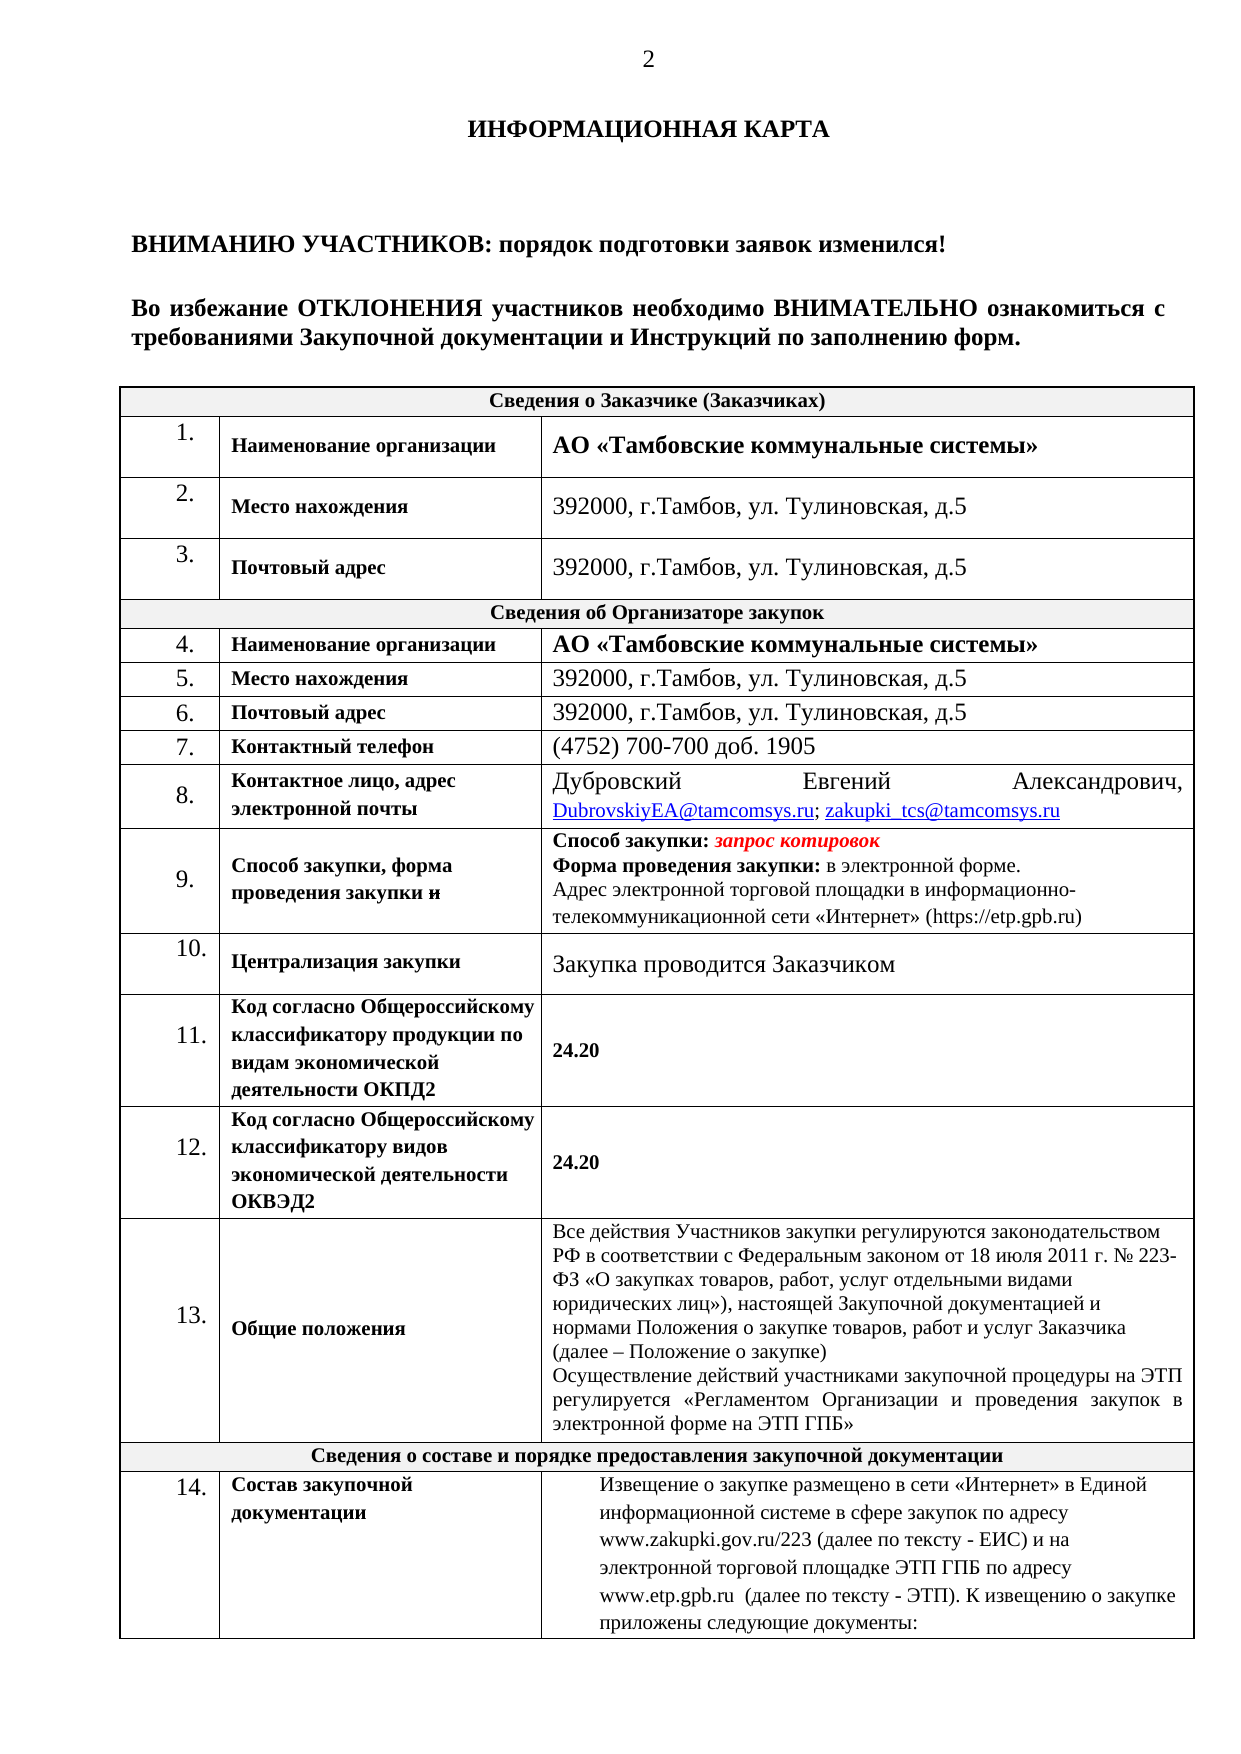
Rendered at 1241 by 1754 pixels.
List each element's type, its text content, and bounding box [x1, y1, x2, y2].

table_cell [121, 829, 219, 932]
table_cell Код согласно Общероссийскому классификатору видов экономической деятельности ОКВЭД2 [220, 1107, 541, 1218]
table_cell 392000, г.Тамбов, ул. Тулиновская, д.5 [542, 663, 1193, 696]
table_cell [121, 934, 219, 993]
table_cell Место нахождения [220, 478, 541, 538]
table_cell 392000, г.Тамбов, ул. Тулиновская, д.5 [542, 697, 1193, 730]
table_cell Наименование организации [220, 629, 541, 662]
table_cell [121, 629, 219, 662]
table_cell [121, 1107, 219, 1218]
table_cell Дубровский Евгений Александрович, DubrovskiyEA@tamcomsys.ru; zakupki_tcs@tamcomsys.ru [542, 765, 1193, 827]
table_cell Контактный телефон [220, 731, 541, 764]
table_cell (4752) 700-700 доб. 1905 [542, 731, 1193, 764]
table_cell Сведения о составе и порядке предоставления закупочной документации [121, 1443, 1193, 1471]
table_header Сведения о Заказчике (Заказчиках) [121, 388, 1193, 416]
table_cell [121, 731, 219, 764]
table_cell Общие положения [220, 1219, 541, 1442]
table_cell [121, 1219, 219, 1442]
table_cell [121, 539, 219, 599]
table_cell АО «Тамбовские коммунальные системы» [542, 417, 1193, 477]
table_cell Почтовый адрес [220, 697, 541, 730]
table_cell [121, 417, 219, 477]
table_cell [220, 1472, 541, 1638]
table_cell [542, 1472, 1193, 1638]
table_cell 392000, г.Тамбов, ул. Тулиновская, д.5 [542, 539, 1193, 599]
table_cell [121, 765, 219, 827]
text Во избежание ОТКЛОНЕНИЯ участников необходимо ВНИМАТЕЛЬНО ознакомиться с требованиями Закупочной документации и Инструкций по заполнению форм. [131, 293, 1166, 351]
table_cell Способ закупки, форма проведения закупки и [220, 829, 541, 932]
table_cell АО «Тамбовские коммунальные системы» [542, 629, 1193, 662]
table_cell Закупка проводится Заказчиком [542, 934, 1193, 993]
table_cell 24.20 [542, 995, 1193, 1106]
table_cell Все действия Участников закупки регулируются законодательством РФ в соответствии с Федеральным законом от 18 июля 2011 г. № 223-ФЗ «О закупках товаров, работ, услуг отдельными видами юридических лиц»), настоящей Закупочной документацией и нормами Положения о закупке товаров, работ и услуг Заказчика (далее – Положение о закупке) Осуществление действий участниками закупочной процедуры на ЭТП регулируется «Регламентом Организации и проведения закупок в электронной форме на ЭТП ГПБ» [542, 1219, 1193, 1442]
table_cell Место нахождения [220, 663, 541, 696]
table_cell Централизация закупки [220, 934, 541, 993]
table_cell [121, 663, 219, 696]
table_cell Сведения об Организаторе закупок [121, 600, 1193, 628]
table_cell [121, 1472, 219, 1638]
text ВНИМАНИЮ УЧАСТНИКОВ: порядок подготовки заявок изменился! [131, 229, 1166, 258]
table_cell Контактное лицо, адрес электронной почты [220, 765, 541, 827]
table_cell 24.20 [542, 1107, 1193, 1218]
table_cell [121, 995, 219, 1106]
table_cell Код согласно Общероссийскому классификатору продукции по видам экономической деятельности ОКПД2 [220, 995, 541, 1106]
table_cell [121, 697, 219, 730]
text ИНФОРМАЦИОННАЯ КАРТА [131, 114, 1166, 143]
table_cell Наименование организации [220, 417, 541, 477]
table_cell 392000, г.Тамбов, ул. Тулиновская, д.5 [542, 478, 1193, 538]
table_cell Способ закупки: запрос котировок Форма проведения закупки: в электронной форме. Адрес электронной торговой площадки в информационно-телекоммуникационной сети «Интернет» (https://etp.gpb.ru) [542, 829, 1193, 932]
table_cell [121, 478, 219, 538]
table_cell Почтовый адрес [220, 539, 541, 599]
